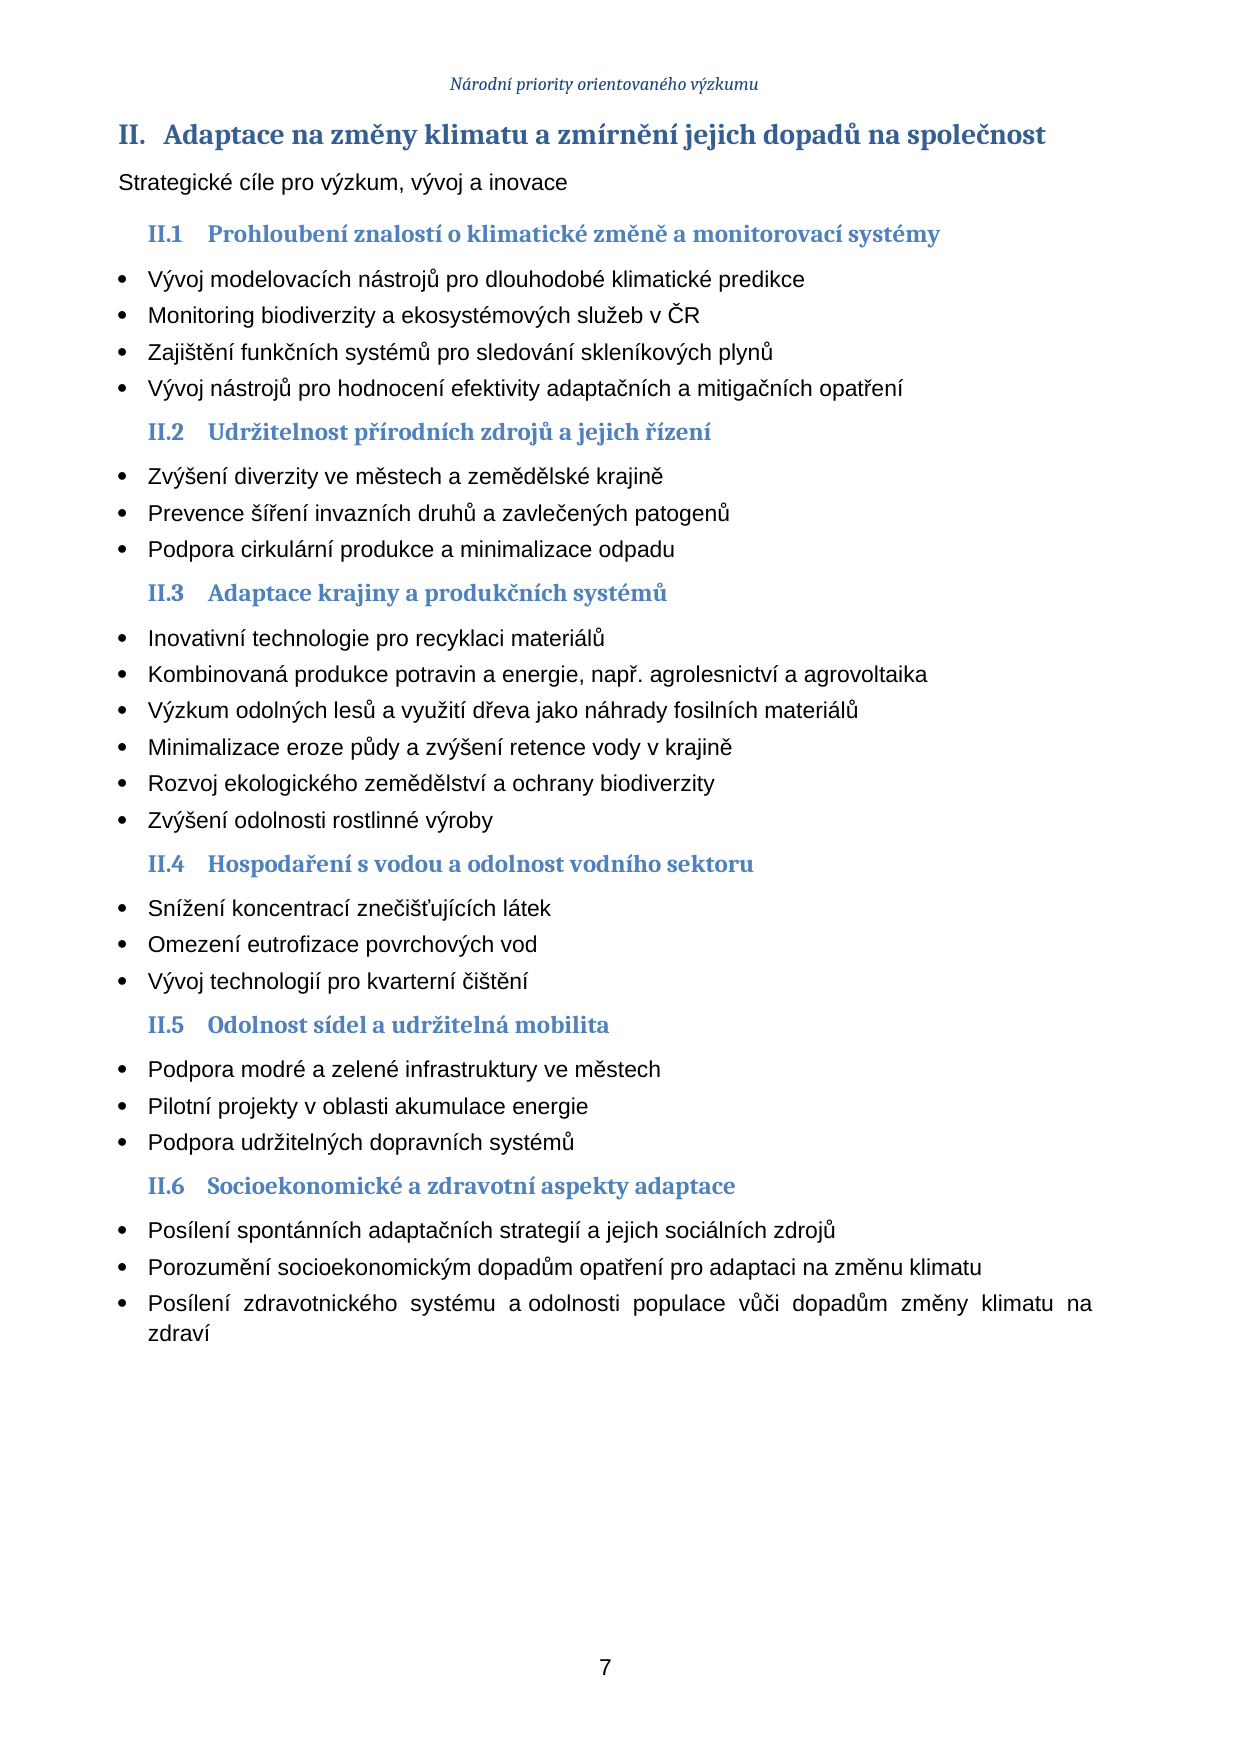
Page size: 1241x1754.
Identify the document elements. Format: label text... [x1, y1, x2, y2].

list Rozvoj ekologického zemědělství a ochrany biodiverzity [118, 770, 1092, 797]
subtitle Hospodaření s vodou a odolnost vodního sektoru [148, 849, 1092, 878]
list Výzkum odolných lesů a využití dřeva jako náhrady fosilních materiálů [118, 697, 1092, 724]
list Posílení spontánních adaptačních strategií a jejich sociálních zdrojů [118, 1217, 1092, 1244]
list Podpora modré a zelené infrastruktury ve městech [118, 1056, 1092, 1082]
list Monitoring biodiverzity a ekosystémových služeb v ČR [118, 302, 1092, 328]
list Zajištění funkčních systémů pro sledování skleníkových plynů [118, 339, 1092, 365]
list Snížení koncentrací znečišťujících látek [118, 895, 1092, 921]
list Inovativní technologie pro recyklaci materiálů [118, 624, 1092, 651]
list Podpora cirkulární produkce a minimalizace odpadu [118, 536, 1092, 563]
list Vývoj modelovacích nástrojů pro dlouhodobé klimatické predikce [118, 266, 1092, 292]
subtitle Odolnost sídel a udržitelná mobilita [148, 1011, 1092, 1039]
list Podpora udržitelných dopravních systémů [118, 1129, 1092, 1155]
text Strategické cíle pro výzkum, vývoj a inovace [118, 169, 1092, 196]
list Zvýšení diverzity ve městech a zemědělské krajině [118, 463, 1092, 490]
subtitle Adaptace na změny klimatu a zmírnění jejich dopadů na společnost [118, 118, 1092, 152]
list Prevence šíření invazních druhů a zavlečených patogenů [118, 500, 1092, 526]
list Posílení zdravotnického systému a odolnosti populace vůči dopadům změny klimatu na zdraví [118, 1290, 1092, 1347]
subtitle Socioekonomické a zdravotní aspekty adaptace [148, 1172, 1092, 1201]
list Vývoj nástrojů pro hodnocení efektivity adaptačních a mitigačních opatření [118, 375, 1092, 401]
subtitle Adaptace krajiny a produkčních systémů [148, 579, 1092, 608]
list Pilotní projekty v oblasti akumulace energie [118, 1093, 1092, 1119]
list Vývoj technologií pro kvarterní čištění [118, 968, 1092, 994]
subtitle Prohloubení znalostí o klimatické změně a monitorovací systémy [148, 220, 1092, 249]
list Omezení eutrofizace povrchových vod [118, 931, 1092, 958]
list Zvýšení odolnosti rostlinné výroby [118, 807, 1092, 833]
list Kombinovaná produkce potravin a energie, např. agrolesnictví a agrovoltaika [118, 661, 1092, 687]
list Minimalizace eroze půdy a zvýšení retence vody v krajině [118, 734, 1092, 760]
list Porozumění socioekonomickým dopadům opatření pro adaptaci na změnu klimatu [118, 1254, 1092, 1280]
subtitle Udržitelnost přírodních zdrojů a jejich řízení [148, 418, 1092, 447]
